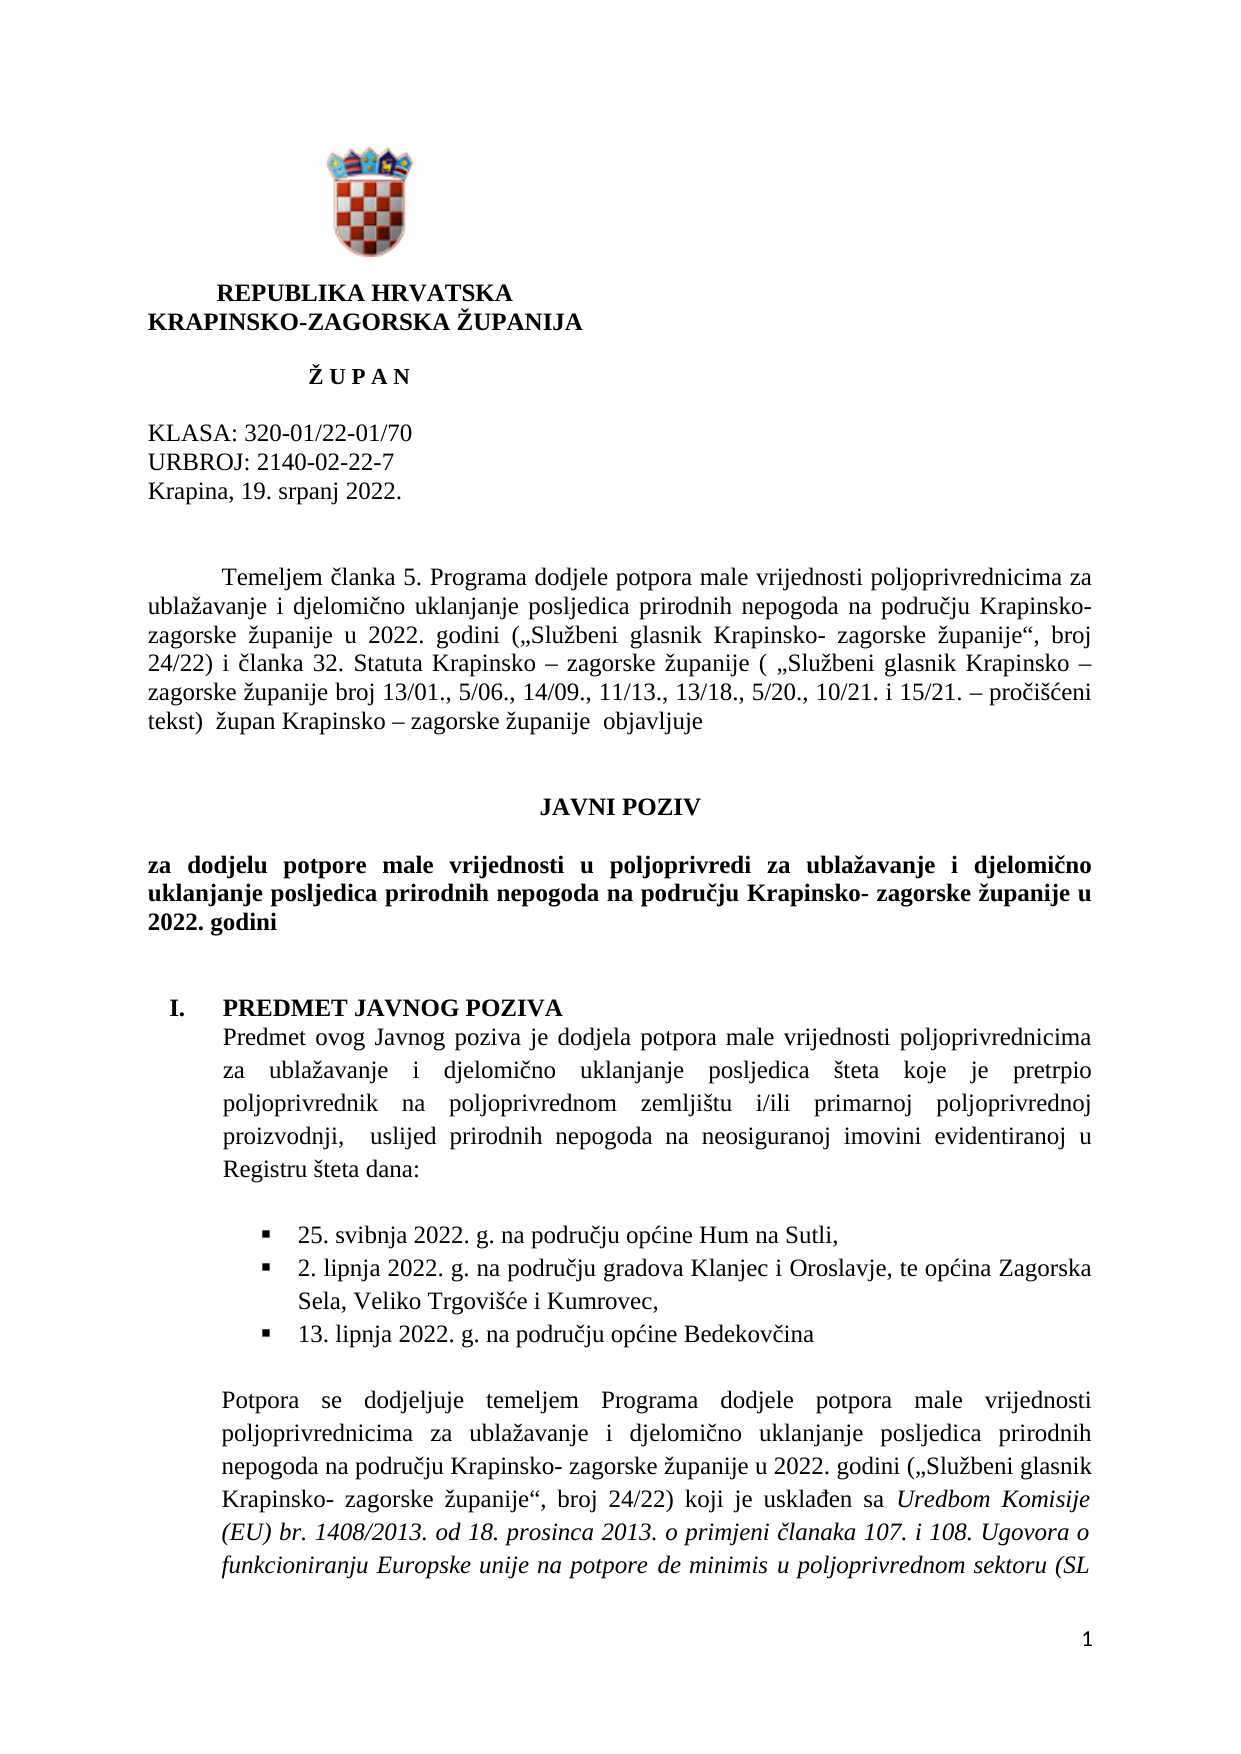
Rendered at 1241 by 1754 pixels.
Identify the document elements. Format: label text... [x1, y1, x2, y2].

list 25. svibnja 2022. g. na području općine Hum na Sutli, [260, 1220, 1093, 1249]
picture [326, 147, 413, 257]
text za dodjelu potpore male vrijednosti u poljoprivredi za ublažavanje i djelomično uklanjanje posljedica prirodnih nepogoda na području Krapinsko- zagorske županije u 2022. godini [148, 850, 1093, 936]
text Krapina, 19. srpanj 2022. [148, 476, 1093, 505]
list PREDMET JAVNOG POZIVA [185, 993, 1093, 1022]
text REPUBLIKA HRVATSKA KRAPINSKO-ZAGORSKA ŽUPANIJA [148, 278, 1093, 335]
text KLASA: 320-01/22-01/70 [148, 418, 1093, 447]
list 2. lipnja 2022. g. na području gradova Klanjec i Oroslavje, te općina Zagorska Sela, Veliko Trgovišće i Kumrovec, [260, 1253, 1093, 1315]
text JAVNI POZIV [148, 792, 1093, 821]
text URBROJ: 2140-02-22-7 [148, 447, 1093, 476]
list Predmet ovog Javnog poziva je dodjela potpora male vrijednosti poljoprivrednicima za ublažavanje i djelomično uklanjanje posljedica šteta koje je pretrpio poljoprivrednik na poljoprivrednom zemljištu i/ili primarnoj poljoprivrednoj proizvodnji, uslijed prirodnih nepogoda na neosiguranoj imovini evidentiranoj u Registru šteta dana: [223, 1022, 1093, 1183]
list 13. lipnja 2022. g. na području općine Bedekovčina [260, 1319, 1093, 1348]
text Ž U P A N [148, 363, 1093, 390]
text Temeljem članka 5. Programa dodjele potpora male vrijednosti poljoprivrednicima za ublažavanje i djelomično uklanjanje posljedica prirodnih nepogoda na području Krapinsko- zagorske županije u 2022. godini („Službeni glasnik Krapinsko- zagorske županije“, broj 24/22) i članka 32. Statuta Krapinsko – zagorske županije ( „Službeni glasnik Krapinsko – zagorske županije broj 13/01., 5/06., 14/09., 11/13., 13/18., 5/20., 10/21. i 15/21. – pročišćeni tekst) župan Krapinsko – zagorske županije objavljuje [148, 562, 1093, 735]
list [221, 1385, 1093, 1579]
